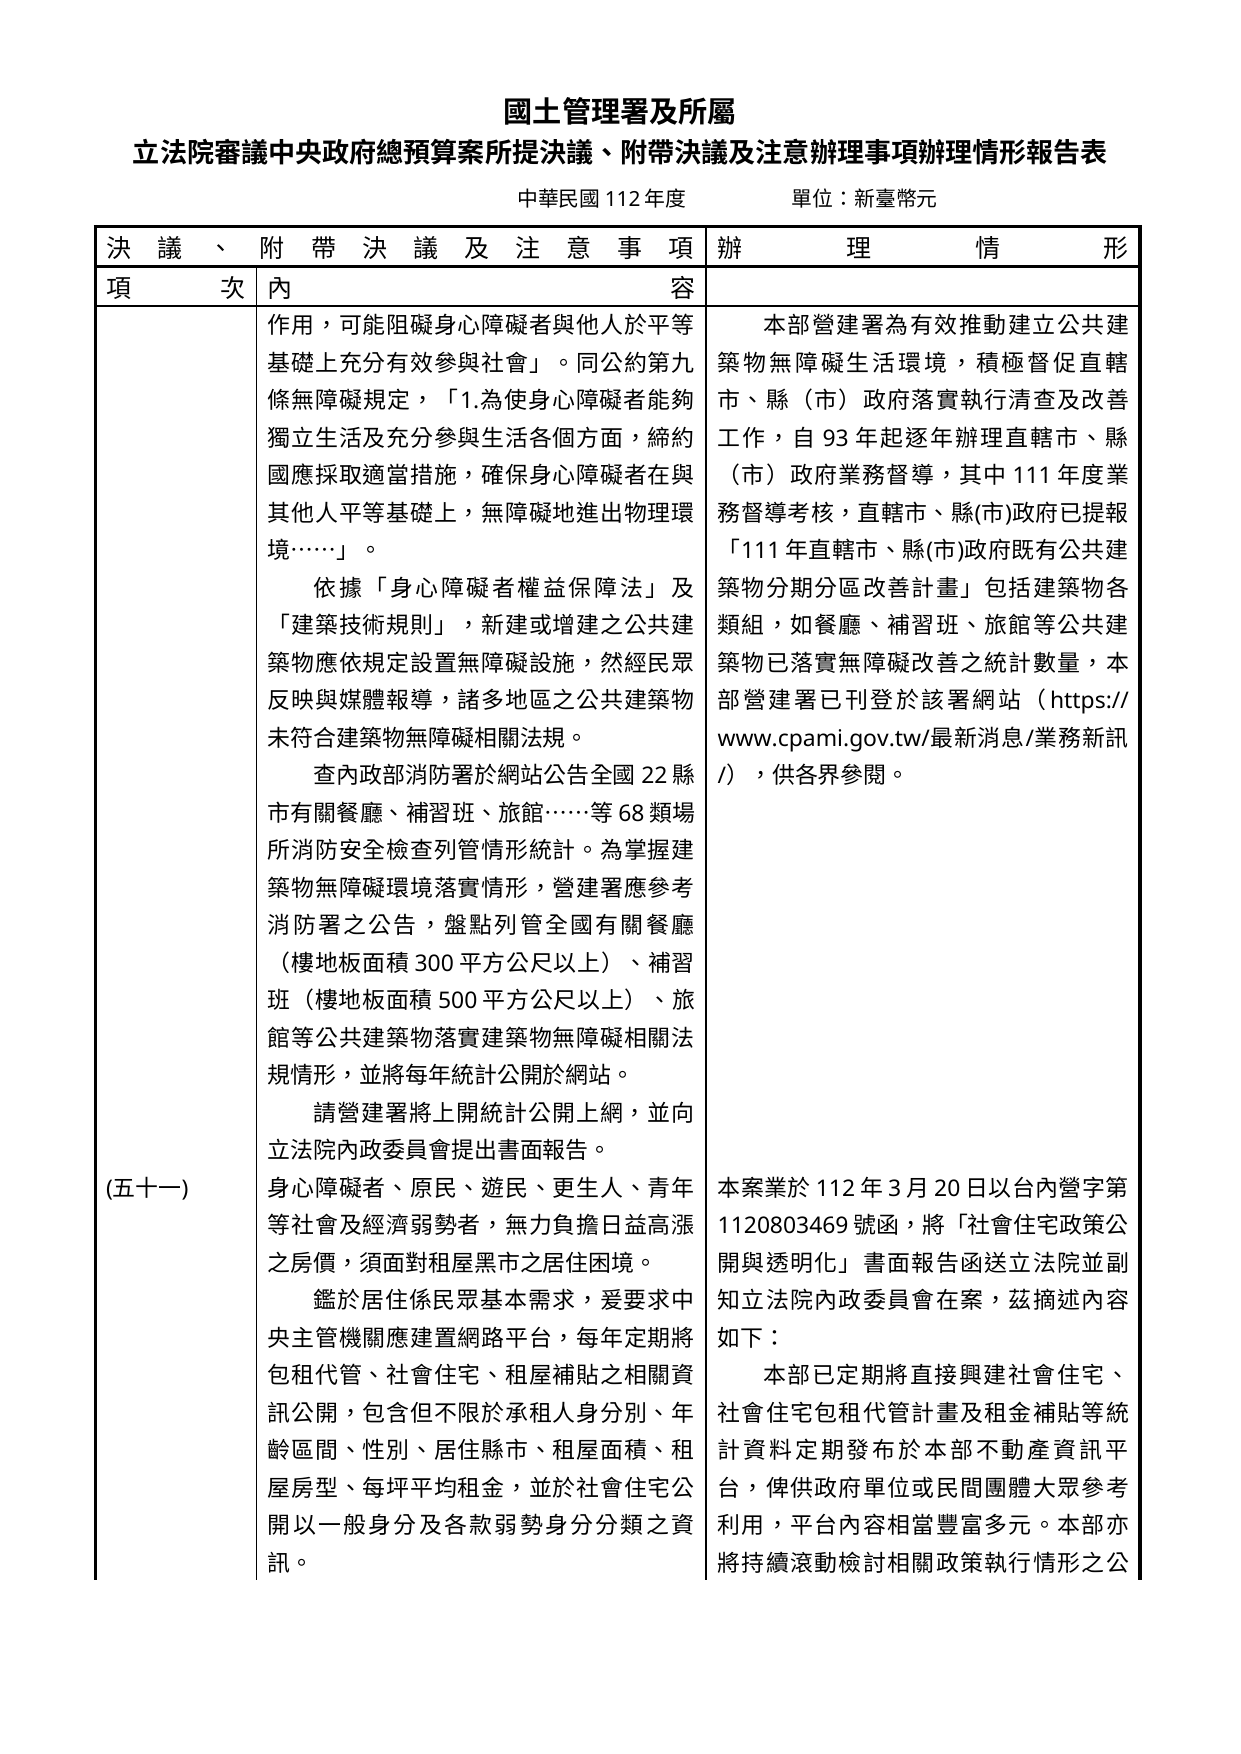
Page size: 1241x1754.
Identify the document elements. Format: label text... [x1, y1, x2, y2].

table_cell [257, 307, 705, 1167]
table_header 辦理情形 [707, 228, 1138, 265]
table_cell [707, 307, 1138, 1167]
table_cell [257, 1168, 705, 1580]
table_cell [707, 268, 1138, 305]
table_cell [97, 307, 256, 1167]
table_cell 內容 [257, 268, 705, 305]
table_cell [707, 1168, 1138, 1580]
table_cell 項次 [97, 268, 256, 305]
table_header 決議、附帶決議及注意事項 [97, 228, 705, 265]
table_cell [97, 1168, 256, 1580]
